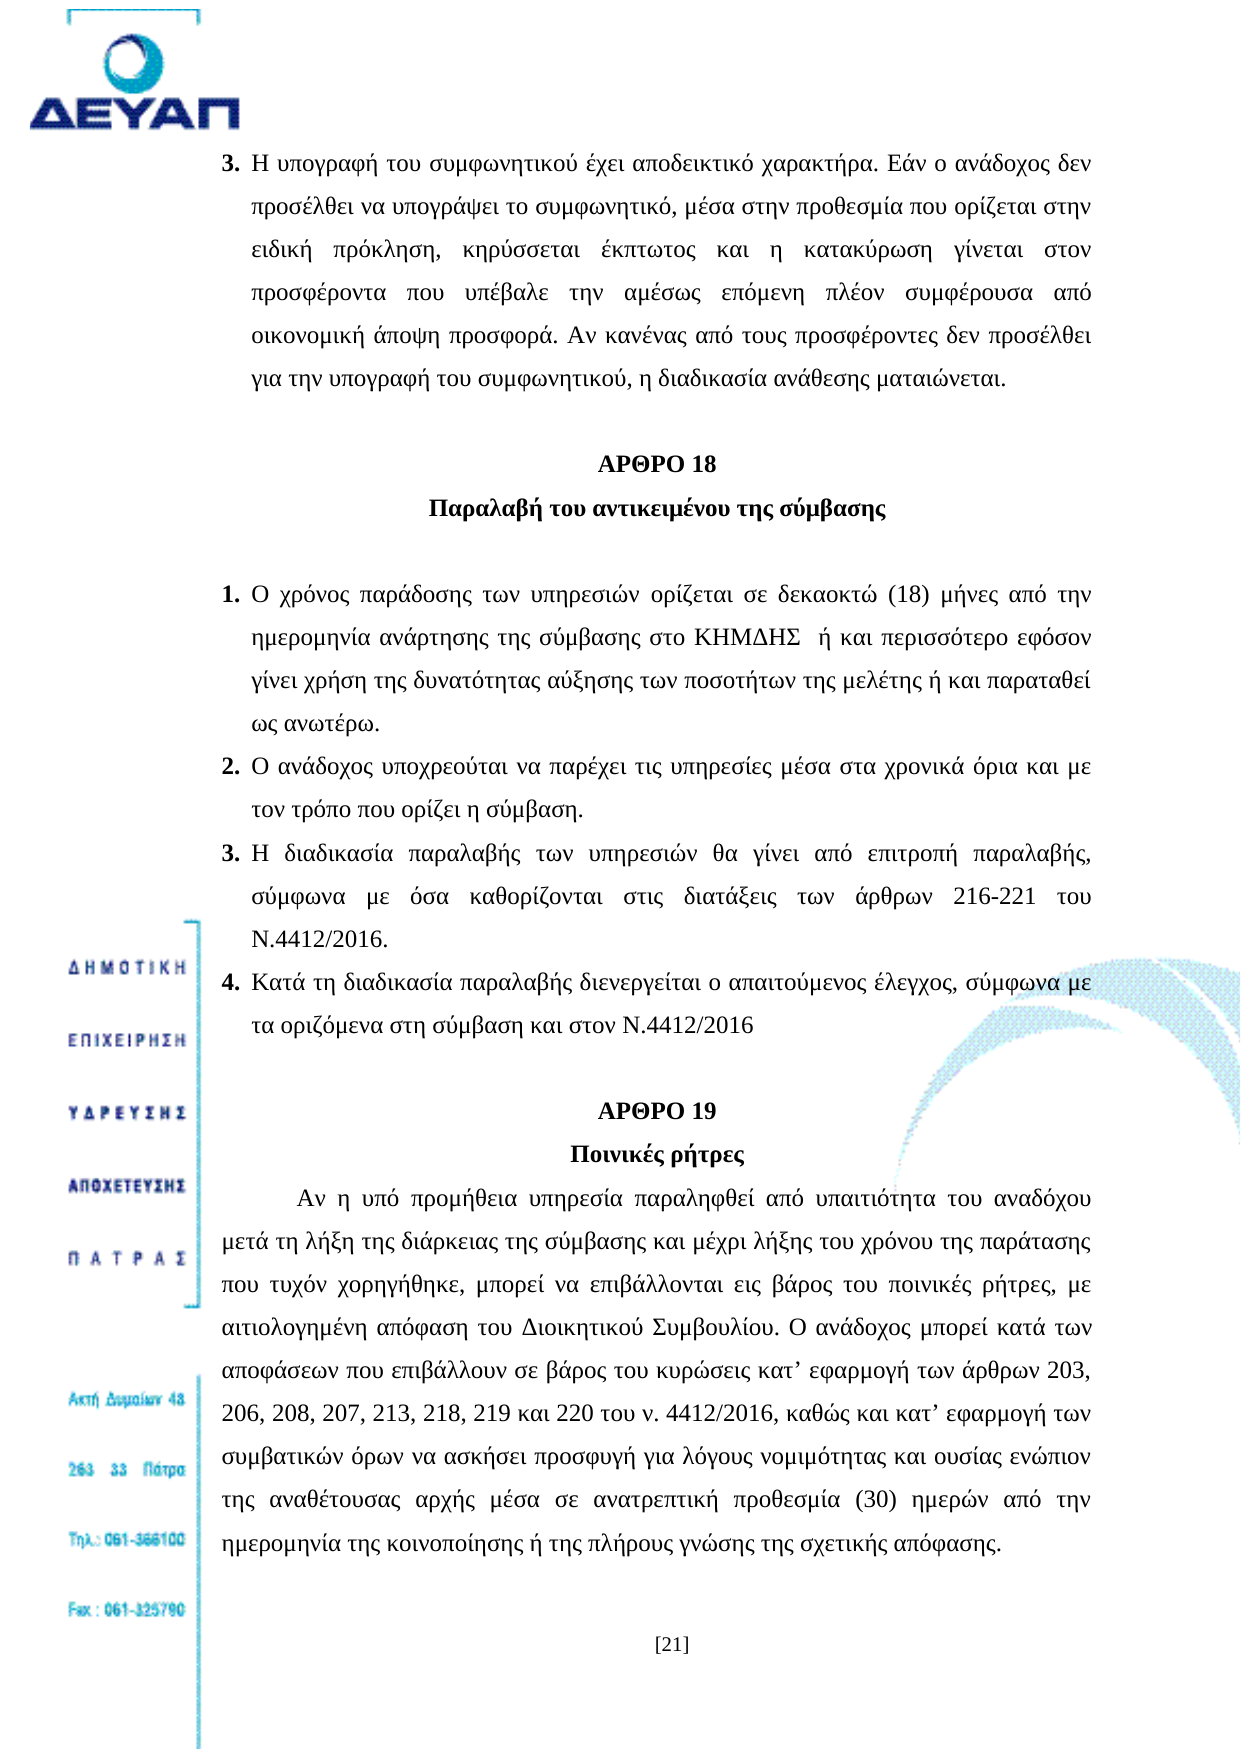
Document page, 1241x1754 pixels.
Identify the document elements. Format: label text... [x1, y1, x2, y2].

list Ο χρόνος παράδοσης των υπηρεσιών ορίζεται σε δεκαοκτώ (18) μήνες από την ημερομηνία ανάρτησης της σύμβασης στο ΚΗΜΔΗΣ ή και περισσότερο εφόσον γίνει χρήση της δυνατότητας αύξησης των ποσοτήτων της μελέτης ή και παραταθεί ως ανωτέρω. [221, 579, 1093, 737]
text Ποινικές ρήτρες [221, 1139, 1093, 1168]
list Κατά τη διαδικασία παραλαβής διενεργείται ο απαιτούμενος έλεγχος, σύμφωνα με τα οριζόμενα στη σύμβαση και στον Ν.4412/2016 [221, 967, 1093, 1039]
list H διαδικασία παραλαβής των υπηρεσιών θα γίνει από επιτροπή παραλαβής, σύμφωνα με όσα καθορίζονται στις διατάξεις των άρθρων 216-221 του Ν.4412/2016. [221, 838, 1093, 953]
text ΑΡΘΡΟ 19 [221, 1096, 1093, 1125]
list Η υπογραφή του συμφωνητικού έχει αποδεικτικό χαρακτήρα. Εάν ο ανάδοχος δεν προσέλθει να υπογράψει το συμφωνητικό, μέσα στην προθεσμία που ορίζεται στην ειδική πρόκληση, κηρύσσεται έκπτωτος και η κατακύρωση γίνεται στον προσφέροντα που υπέβαλε την αμέσως επόμενη πλέον συμφέρουσα από οικονομική άποψη προσφορά. Αν κανένας από τους προσφέροντες δεν προσέλθει για την υπογραφή του συμφωνητικού, η διαδικασία ανάθεσης ματαιώνεται. [221, 148, 1093, 392]
list Ο ανάδοχος υποχρεούται να παρέχει τις υπηρεσίες μέσα στα χρονικά όρια και με τον τρόπο που ορίζει η σύμβαση. [221, 751, 1093, 823]
picture [29, 9, 1241, 1749]
text ΑΡΘΡΟ 18 [221, 449, 1093, 478]
text Αν η υπό προμήθεια υπηρεσία παραληφθεί από υπαιτιότητα του αναδόχου μετά τη λήξη της διάρκειας της σύμβασης και μέχρι λήξης του χρόνου της παράτασης που τυχόν χορηγήθηκε, μπορεί να επιβάλλονται εις βάρος του ποινικές ρήτρες, με αιτιολογημένη απόφαση του Διοικητικού Συμβουλίου. Ο ανάδοχος μπορεί κατά των αποφάσεων που επιβάλλουν σε βάρος του κυρώσεις κατ’ εφαρμογή των άρθρων 203, 206, 208, 207, 213, 218, 219 και 220 του ν. 4412/2016, καθώς και κατ’ εφαρμογή των συμβατικών όρων να ασκήσει προσφυγή για λόγους νομιμότητας και ουσίας ενώπιον της αναθέτουσας αρχής μέσα σε ανατρεπτική προθεσμία (30) ημερών από την ημερομηνία της κοινοποίησης ή της πλήρους γνώσης της σχετικής απόφασης. [221, 1183, 1093, 1556]
text Παραλαβή του αντικειμένου της σύμβασης [221, 493, 1093, 521]
